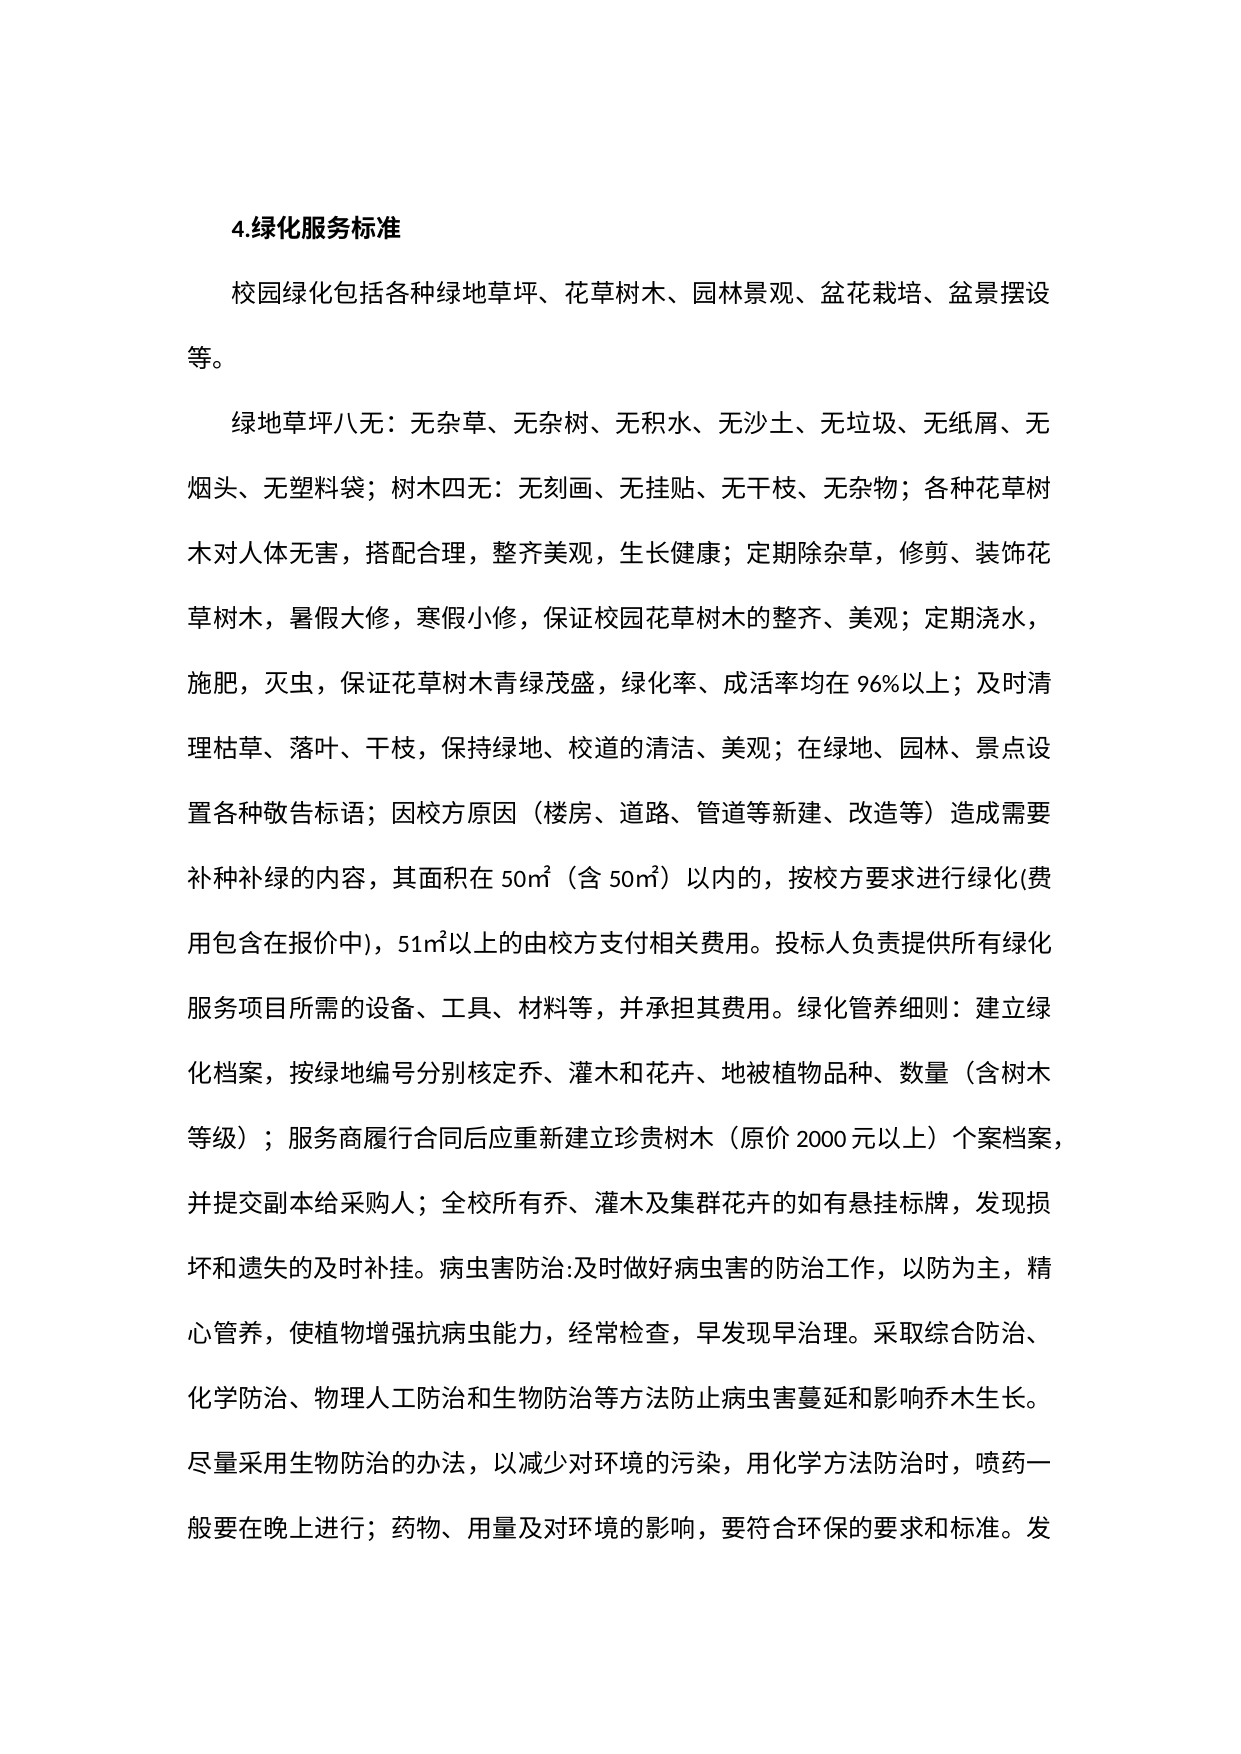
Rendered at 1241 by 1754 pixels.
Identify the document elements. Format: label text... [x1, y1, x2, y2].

text 4.绿化服务标准 [187, 194, 1053, 259]
text 校园绿化包括各种绿地草坪、花草树木、园林景观、盆花栽培、盆景摆设等。 [187, 259, 1053, 389]
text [187, 389, 1053, 1559]
